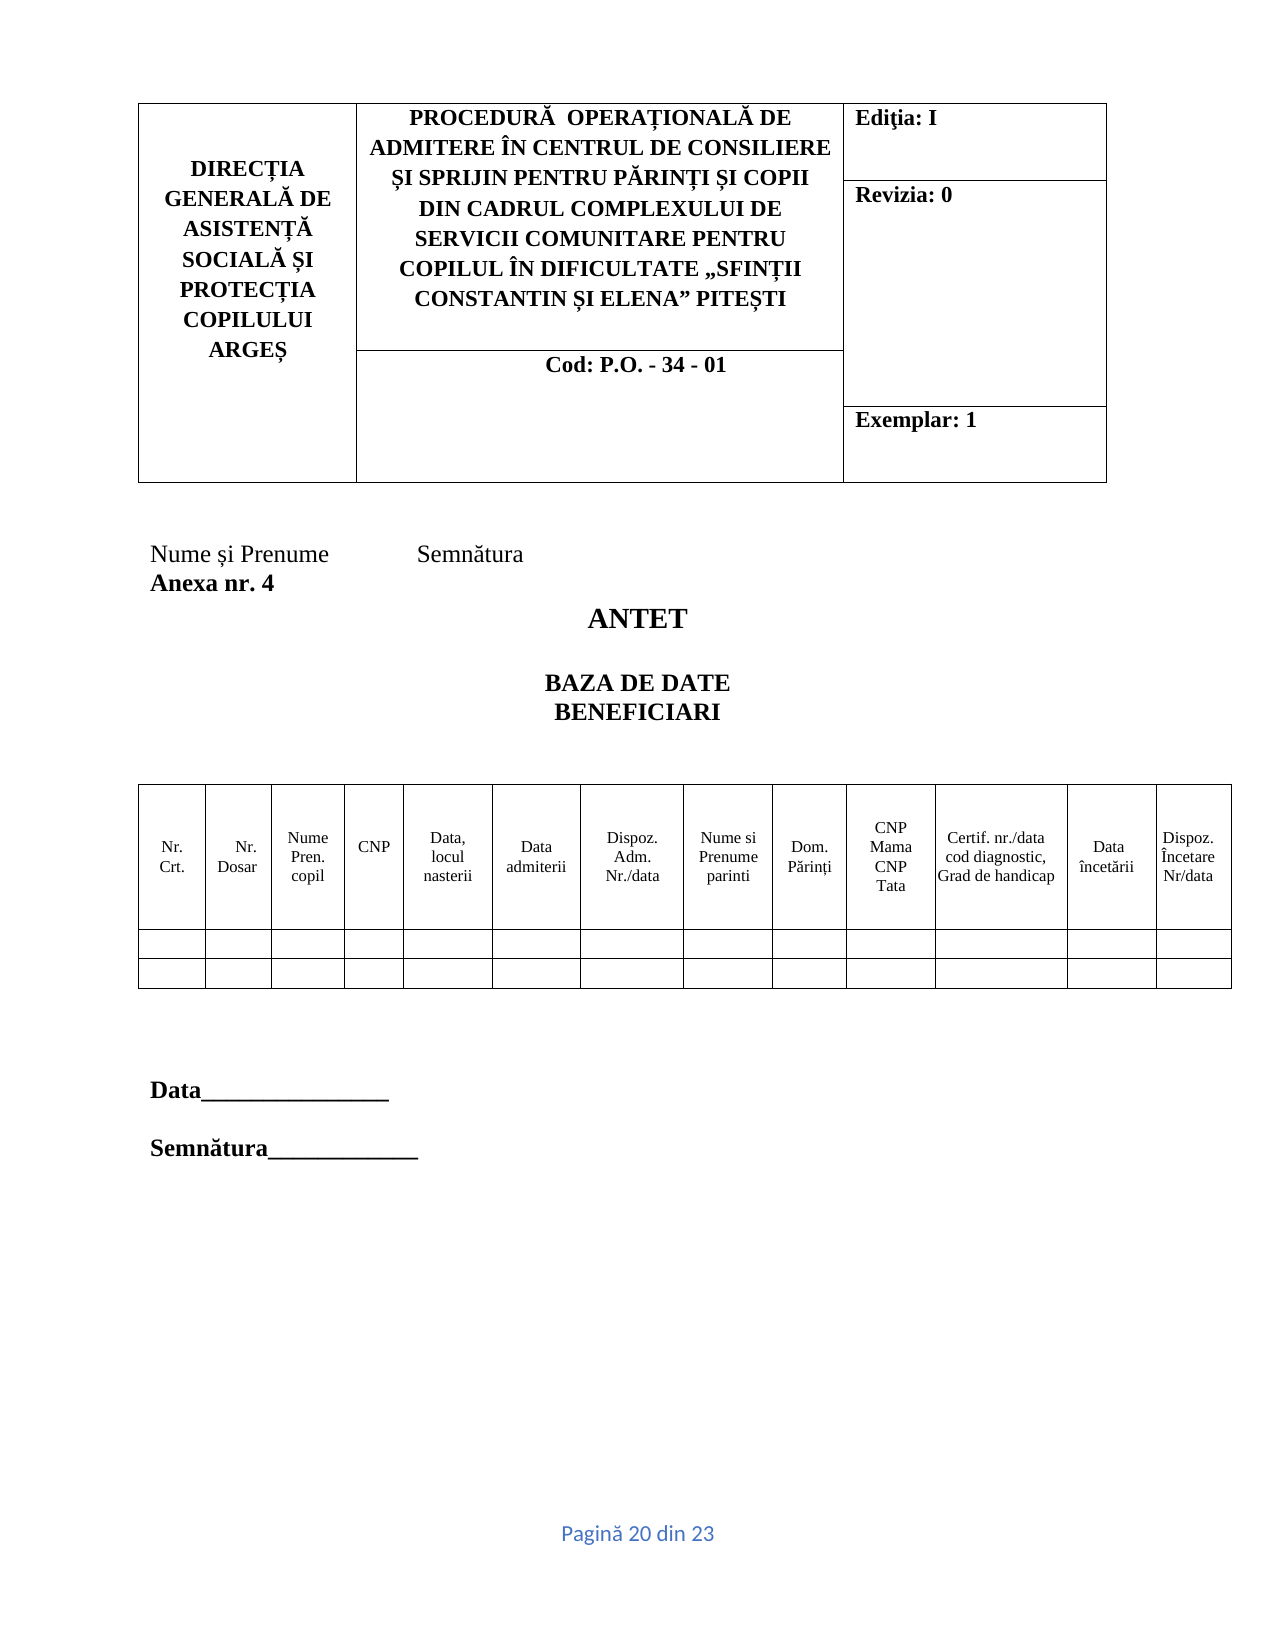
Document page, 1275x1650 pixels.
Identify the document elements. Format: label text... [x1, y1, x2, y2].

text Data_______________ [150, 1075, 1125, 1104]
table_header CNP [345, 785, 403, 928]
table_cell [936, 959, 1067, 988]
table_cell [581, 930, 683, 958]
table_cell [936, 930, 1067, 958]
table_cell [773, 930, 846, 958]
table_header Nr. Crt. [139, 785, 205, 928]
table_cell [684, 930, 772, 958]
table_header Dispoz. Adm. Nr./data [581, 785, 683, 928]
table_header Dispoz. Încetare Nr/data [1157, 785, 1231, 928]
table_cell [847, 959, 935, 988]
table_header Nr. Dosar [206, 785, 271, 928]
table_header Nume Pren. copil [272, 785, 344, 928]
table_cell [139, 930, 205, 958]
text Anexa nr. 4 [150, 568, 1125, 597]
table_cell [272, 930, 344, 958]
table_cell [139, 959, 205, 988]
table_cell [1157, 930, 1231, 958]
table_cell [404, 930, 492, 958]
text BENEFICIARI [150, 697, 1125, 726]
table_header Nume si Prenume parinti [684, 785, 772, 928]
table_header CNP Mama CNP Tata [847, 785, 935, 928]
table_header Data admiterii [493, 785, 580, 928]
table_cell [581, 959, 683, 988]
table_cell [493, 930, 580, 958]
table_cell [1157, 959, 1231, 988]
table_header Dom. Părinți [773, 785, 846, 928]
table_cell [847, 930, 935, 958]
table_cell [272, 959, 344, 988]
text Semnătura____________ [150, 1133, 1125, 1162]
table_cell [1068, 930, 1156, 958]
table_header Data încetării [1068, 785, 1156, 928]
table_cell [773, 959, 846, 988]
text ANTET [150, 601, 1125, 635]
table_cell [684, 959, 772, 988]
table_header Certif. nr./data cod diagnostic, Grad de handicap [936, 785, 1067, 928]
table_cell [206, 959, 271, 988]
table_cell [404, 959, 492, 988]
table_cell [206, 930, 271, 958]
text Nume și Prenume Semnătura [150, 539, 1125, 568]
table_cell [345, 930, 403, 958]
table_header Data, locul nasterii [404, 785, 492, 928]
text BAZA DE DATE [150, 668, 1125, 697]
table_cell [1068, 959, 1156, 988]
table_cell [345, 959, 403, 988]
table_cell [493, 959, 580, 988]
